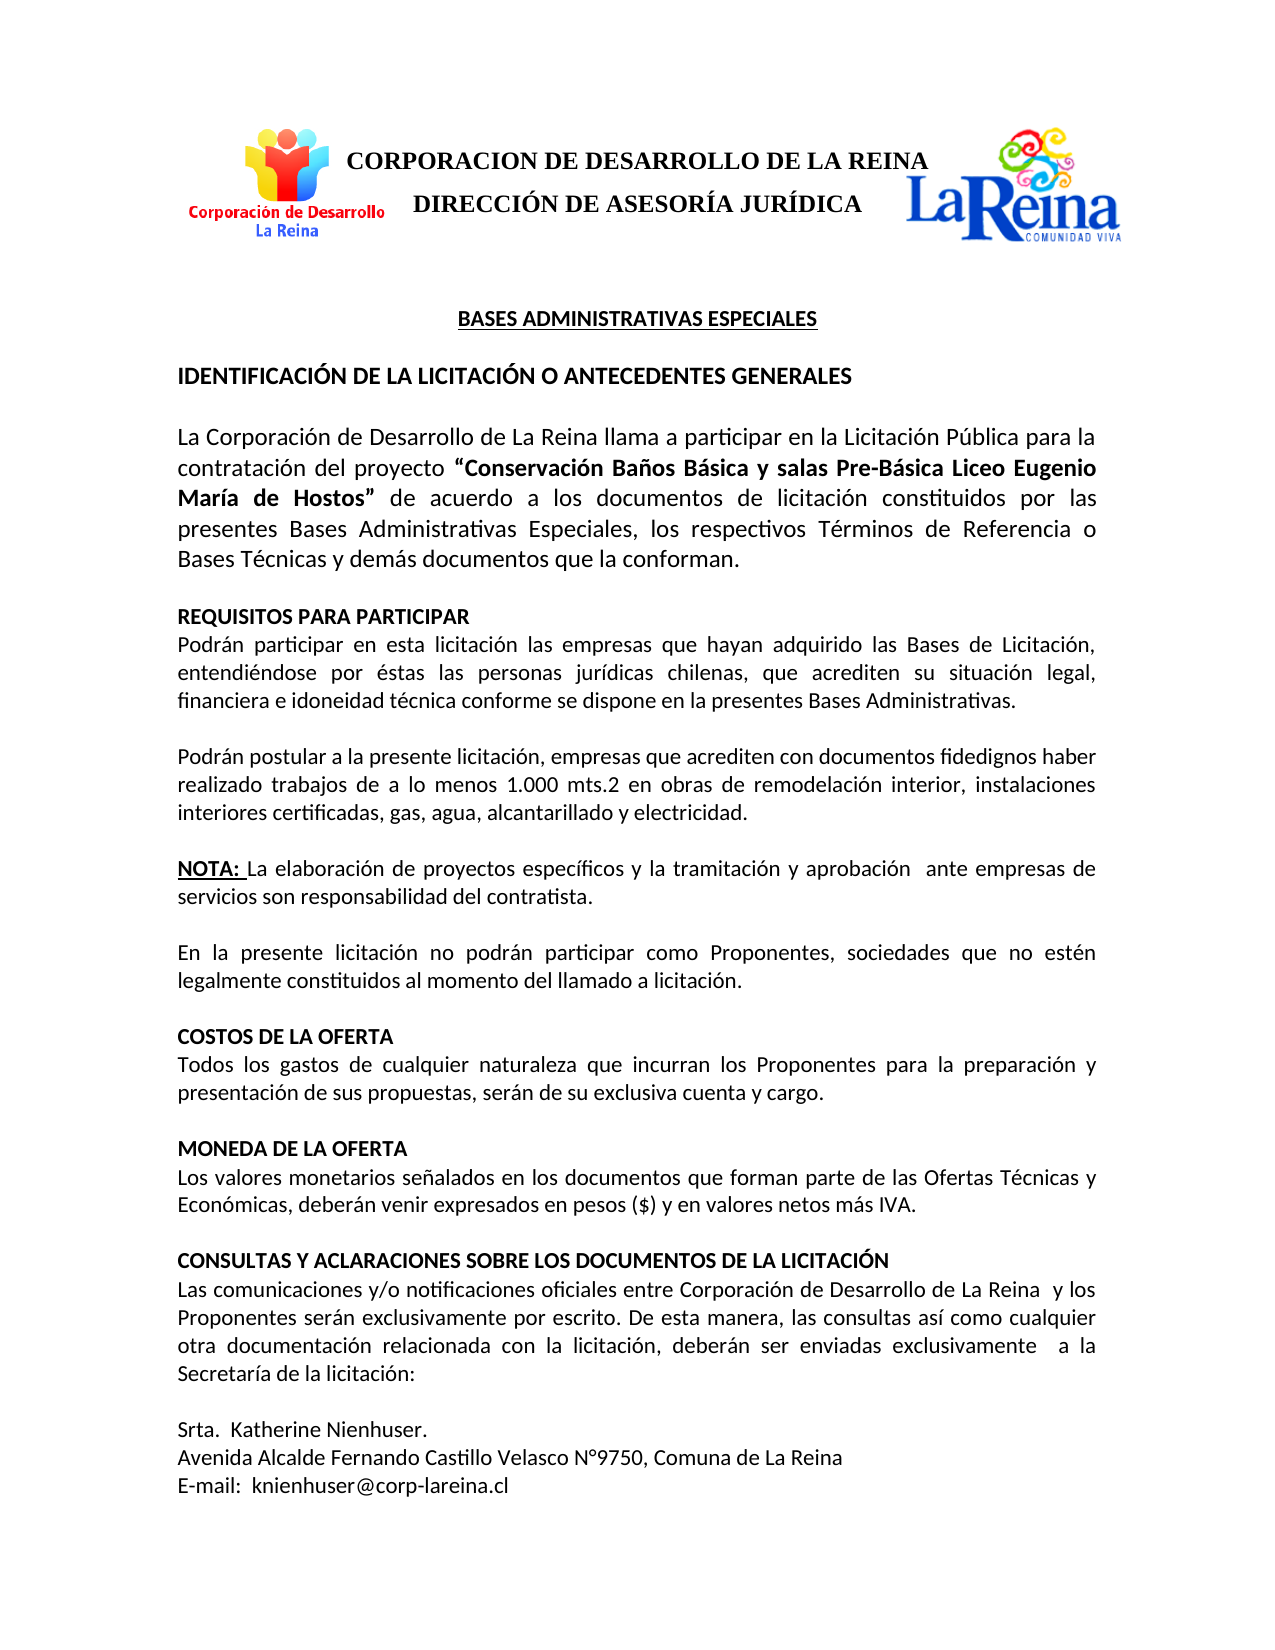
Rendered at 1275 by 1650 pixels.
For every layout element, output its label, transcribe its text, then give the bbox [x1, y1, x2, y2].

picture [389, 154, 395, 161]
text IDENTIFICACIÓN DE ANTECEDENTES GENERALES [177, 361, 1098, 391]
text Podrán postular a la presente licitación, empresas que acrediten con documentos fidedignos haber realizado trabajos de a lo menos 1.000 mts.2 en obras de remodelación interior, instalaciones interiores certificadas, gas, agua, alcantarillado y electricidad. [177, 742, 1098, 826]
picture [177, 102, 396, 267]
text Todos los gastos de cualquier naturaleza que incurran los Proponentes para la preparación y presentación de sus propuestas, serán de su exclusiva cuenta y cargo. [177, 1051, 1098, 1107]
text Podrán participar en esta licitación las empresas que hayan adquirido las Bases de Licitación, entendiéndose por éstas las personas jurídicas chilenas, que acrediten su situación legal, financiera e idoneidad técnica conforme se dispone en la presentes Bases Administrativas. [177, 630, 1098, 714]
text E-mail: knienhuser@corp-lareina.cl [177, 1471, 1098, 1499]
text Srta. Katherine Nienhuser. [177, 1415, 1098, 1443]
text Los valores monetarios señalados en los documentos que forman parte de las Ofertas Técnicas y Económicas, deberán venir expresados en pesos ($) y en valores netos más IVA. [177, 1163, 1098, 1219]
text Avenida Alcalde Fernando Castillo Velasco N°9750, Comuna de [177, 1443, 1098, 1471]
text REQUISITOS PARA PARTICIPAR [177, 602, 1098, 630]
text MONEDA DE [177, 1134, 1098, 1163]
text Las comunicaciones y/o notificaciones oficiales entre Corporación de Desarrollo de y los Proponentes serán exclusivamente por escrito. De esta manera, las consultas así como cualquier otra documentación relacionada con la licitación, deberán ser enviadas exclusivamente a de la licitación: [177, 1275, 1098, 1387]
text CONSULTAS Y ACLARACIONES SOBRE LOS DOCUMENTOS DE [177, 1247, 1098, 1275]
text BASES ADMINISTRATIVAS ESPECIALES [177, 304, 1098, 332]
text NOTA: La elaboración de proyectos específicos y la tramitación y aprobación ante empresas de servicios son responsabilidad del contratista. [177, 854, 1098, 910]
text COSTOS DE [177, 1022, 1098, 1051]
text La Corporación de Desarrollo de La Reina llama a participar en la Licitación Pública para la contratación del proyecto “Conservación Baños Básica y salas Pre-Básica Liceo Eugenio María de Hostos” de acuerdo a los documentos de licitación constituidos por las presentes Bases Administrativas Especiales, los respectivos Términos de Referencia o Bases Técnicas y demás documentos que la conforman. [177, 422, 1098, 574]
picture [903, 125, 1125, 246]
text En la presente licitación no podrán participar como Proponentes, sociedades que no estén legalmente constituidos al momento del llamado a licitación. [177, 938, 1098, 994]
